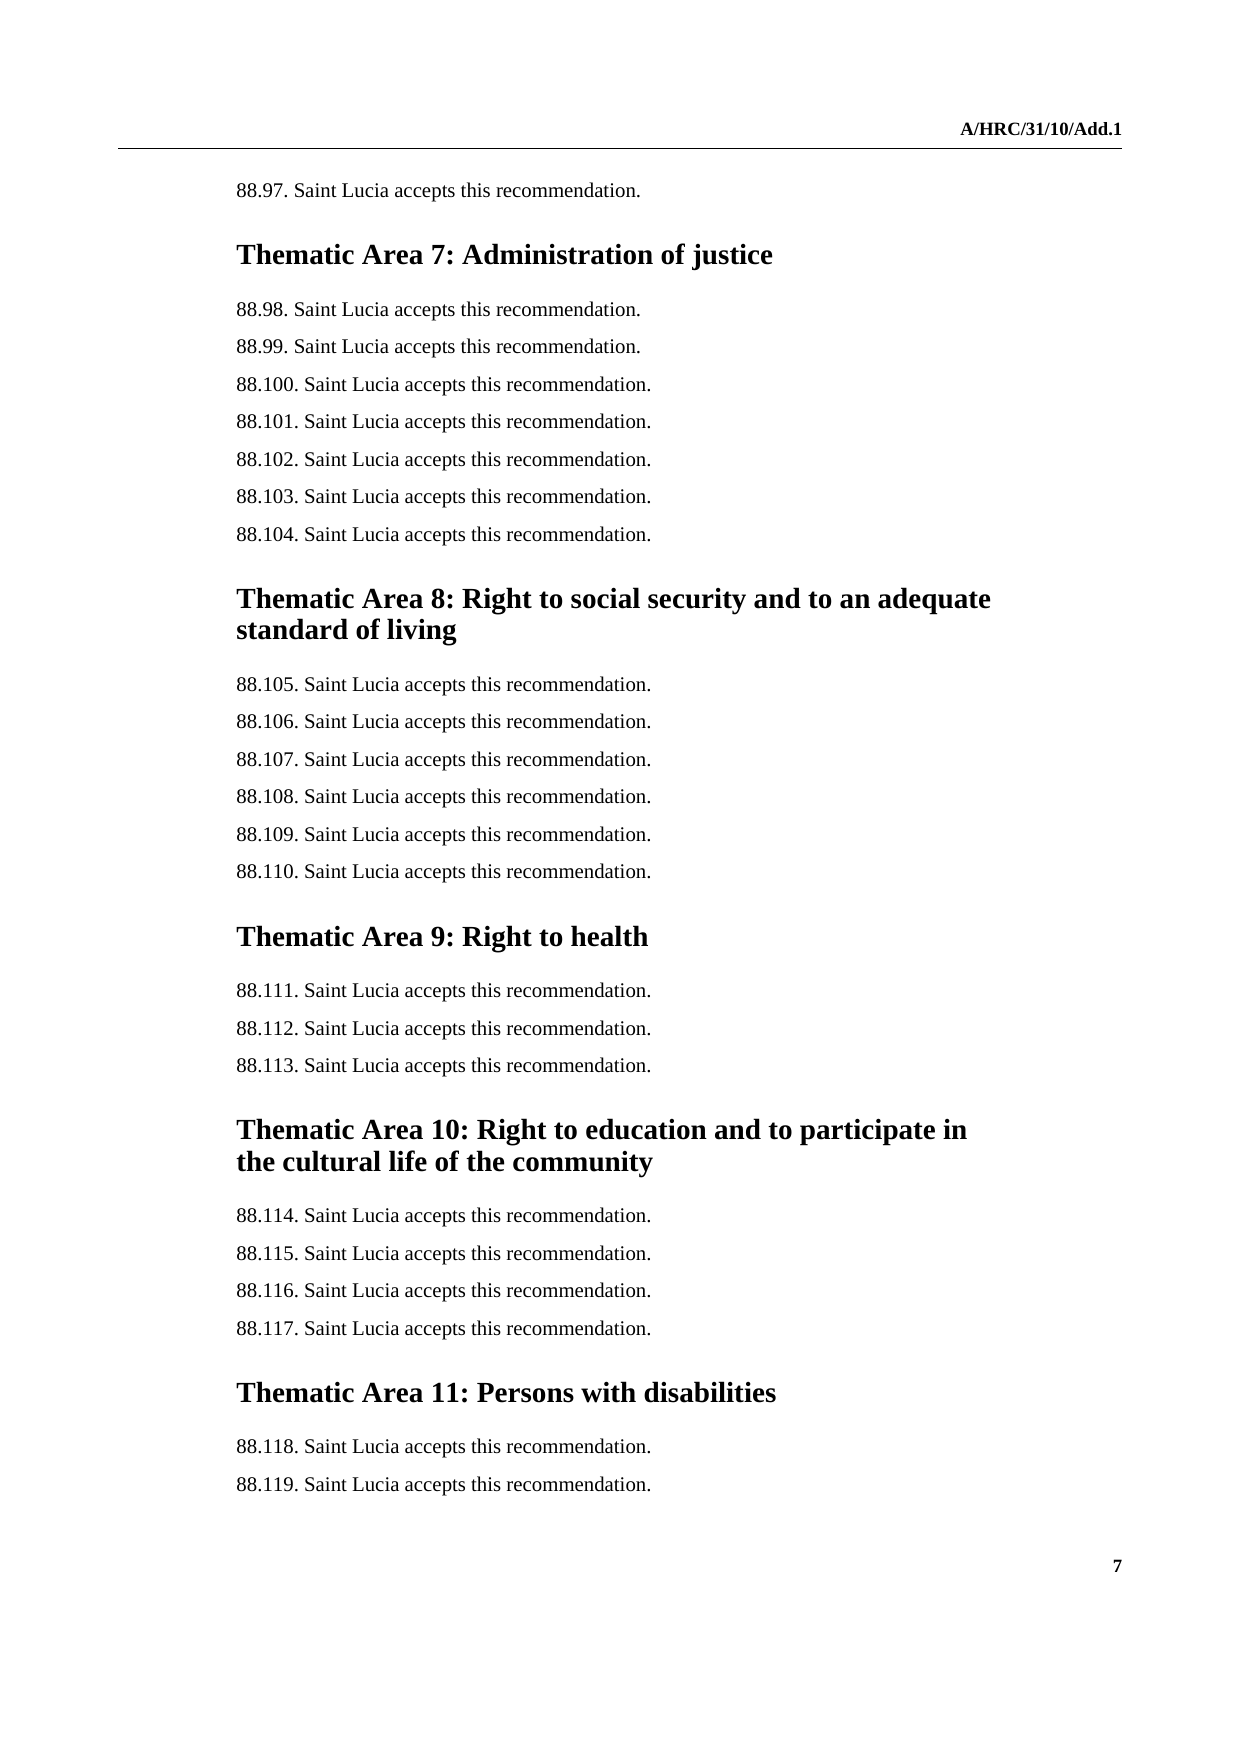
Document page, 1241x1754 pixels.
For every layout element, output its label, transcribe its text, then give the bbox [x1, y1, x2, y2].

text 88.114. Saint Lucia accepts this recommendation. [236, 1202, 1004, 1227]
text Thematic Area 7: Administration of justice [118, 240, 1004, 271]
text 88.97. Saint Lucia accepts this recommendation. [236, 177, 1004, 202]
text 88.116. Saint Lucia accepts this recommendation. [236, 1277, 1004, 1302]
text Thematic Area 9: Right to health [118, 921, 1004, 952]
text 88.115. Saint Lucia accepts this recommendation. [236, 1240, 1004, 1265]
text 88.102. Saint Lucia accepts this recommendation. [236, 446, 1004, 471]
text 88.110. Saint Lucia accepts this recommendation. [236, 858, 1004, 883]
text 88.106. Saint Lucia accepts this recommendation. [236, 708, 1004, 733]
text 88.119. Saint Lucia accepts this recommendation. [236, 1471, 1004, 1496]
text 88.113. Saint Lucia accepts this recommendation. [236, 1052, 1004, 1077]
text 88.118. Saint Lucia accepts this recommendation. [236, 1433, 1004, 1458]
text Thematic Area 11: Persons with disabilities [118, 1377, 1004, 1408]
text 88.98. Saint Lucia accepts this recommendation. [236, 296, 1004, 321]
text 88.99. Saint Lucia accepts this recommendation. [236, 333, 1004, 358]
text 88.104. Saint Lucia accepts this recommendation. [236, 521, 1004, 546]
text 88.103. Saint Lucia accepts this recommendation. [236, 483, 1004, 508]
text 88.112. Saint Lucia accepts this recommendation. [236, 1015, 1004, 1040]
text 88.117. Saint Lucia accepts this recommendation. [236, 1315, 1004, 1340]
text 88.109. Saint Lucia accepts this recommendation. [236, 821, 1004, 846]
text 88.111. Saint Lucia accepts this recommendation. [236, 977, 1004, 1002]
text Thematic Area 8: Right to social security and to an adequate standard of living [118, 583, 1004, 646]
text 88.107. Saint Lucia accepts this recommendation. [236, 746, 1004, 771]
text 88.101. Saint Lucia accepts this recommendation. [236, 408, 1004, 433]
text 88.100. Saint Lucia accepts this recommendation. [236, 371, 1004, 396]
text 88.105. Saint Lucia accepts this recommendation. [236, 671, 1004, 696]
text 88.108. Saint Lucia accepts this recommendation. [236, 783, 1004, 808]
text Thematic Area 10: Right to education and to participate in the cultural life of the community [118, 1115, 1004, 1177]
